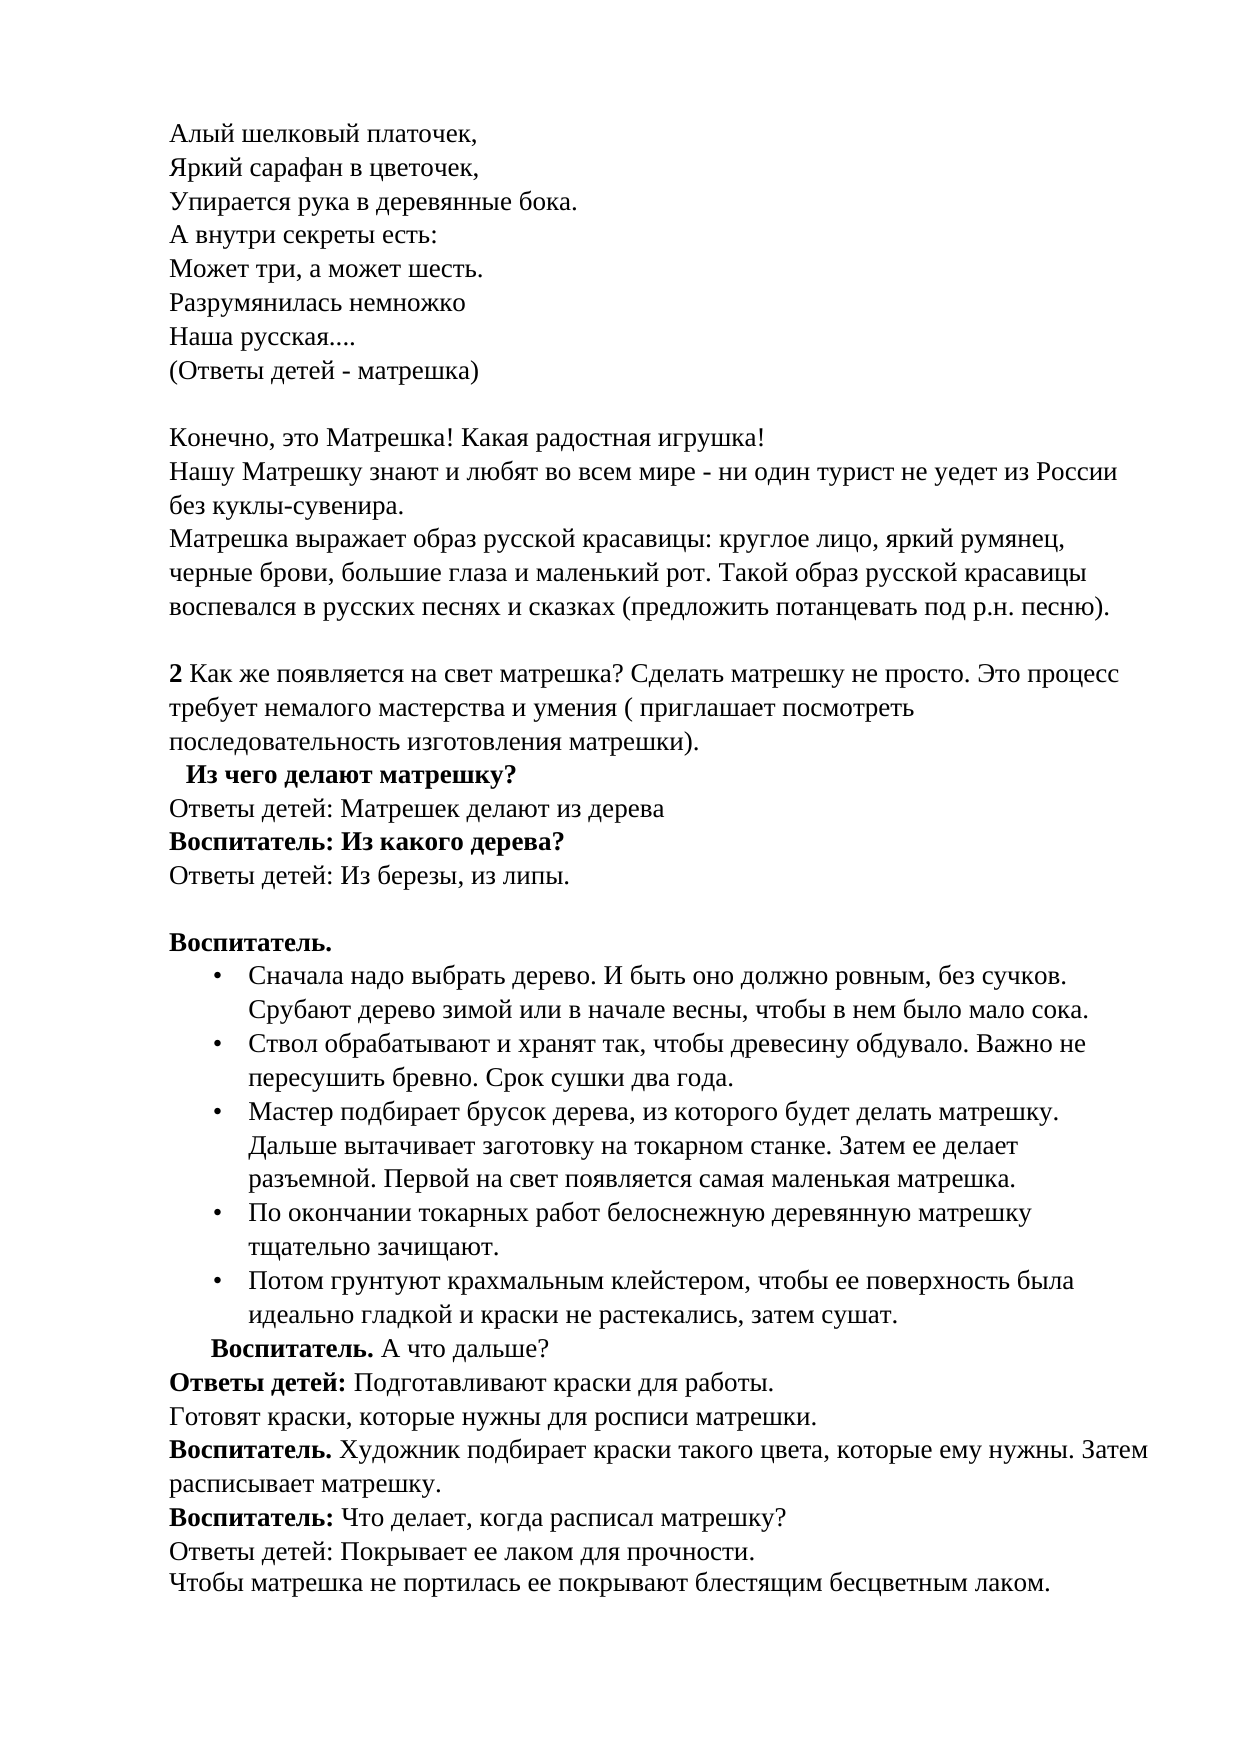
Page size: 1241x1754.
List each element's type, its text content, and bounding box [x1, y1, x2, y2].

text Ответы детей: Подготавливают краски для работы. [169, 1366, 1152, 1397]
list Сначала надо выбрать дерево. И быть оно должно ровным, без сучков. Срубают дерево зимой или в начале весны, чтобы в нем было мало сока. [213, 959, 1152, 1024]
text Воспитатель. Художник подбирает краски такого цвета, которые ему нужны. Затем расписывает матрешку. [169, 1433, 1152, 1498]
text А внутри секреты есть: [169, 218, 1152, 249]
text Воспитатель: Что делает, когда расписал матрешку? [169, 1501, 1152, 1532]
text Конечно, это Матрешка! Какая радостная игрушка! [169, 421, 1152, 452]
list Ствол обрабатывают и хранят так, чтобы древесину обдувало. Важно не пересушить бревно. Срок сушки два года. [213, 1027, 1152, 1092]
text Наша русская.... [169, 320, 1152, 351]
text 2 Как же появляется на свет матрешка? Сделать матрешку не просто. Это процесс требует немалого мастерства и умения ( приглашает посмотреть последовательность изготовления матрешки). [169, 657, 1152, 756]
list Потом грунтуют крахмальным клейстером, чтобы ее поверхность была идеально гладкой и краски не растекались, затем сушат. [213, 1264, 1152, 1329]
text Матрешка выражает образ русской красавицы: круглое лицо, яркий румянец, черные брови, большие глаза и маленький рот. Такой образ русской красавицы воспевался в русских песнях и сказках (предложить потанцевать под р.н. песню). [169, 523, 1152, 621]
text Воспитатель: Из какого дерева? [169, 825, 1152, 856]
text Алый шелковый платочек, [169, 117, 1152, 148]
text Может три, а может шесть. [169, 252, 1152, 283]
text Готовят краски, которые нужны для росписи матрешки. [169, 1399, 1152, 1431]
text Воспитатель. [169, 926, 1152, 957]
text Яркий сарафан в цветочек, [169, 151, 1152, 182]
text (Ответы детей - матрешка) [169, 354, 1152, 385]
text Воспитатель. А что дальше? [169, 1332, 1152, 1363]
list По окончании токарных работ белоснежную деревянную матрешку тщательно зачищают. [213, 1196, 1152, 1261]
text Ответы детей: Матрешек делают из дерева [169, 792, 1152, 823]
text Разрумянилась немножко [169, 286, 1152, 317]
text Из чего делают матрешку? [169, 758, 1152, 789]
text Ответы детей: Покрывает ее лаком для прочности. [169, 1535, 1152, 1566]
text Чтобы матрешка не портилась ее покрывают блестящим бесцветным лаком. [169, 1566, 1152, 1597]
text Упирается рука в деревянные бока. [169, 184, 1152, 216]
text Нашу Матрешку знают и любят во всем мире - ни один турист не уедет из России без куклы-сувенира. [169, 455, 1152, 520]
list Мастер подбирает брусок дерева, из которого будет делать матрешку. Дальше вытачивает заготовку на токарном станке. Затем ее делает разъемной. Первой на свет появляется самая маленькая матрешка. [213, 1095, 1152, 1194]
text Ответы детей: Из березы, из липы. [169, 859, 1152, 890]
